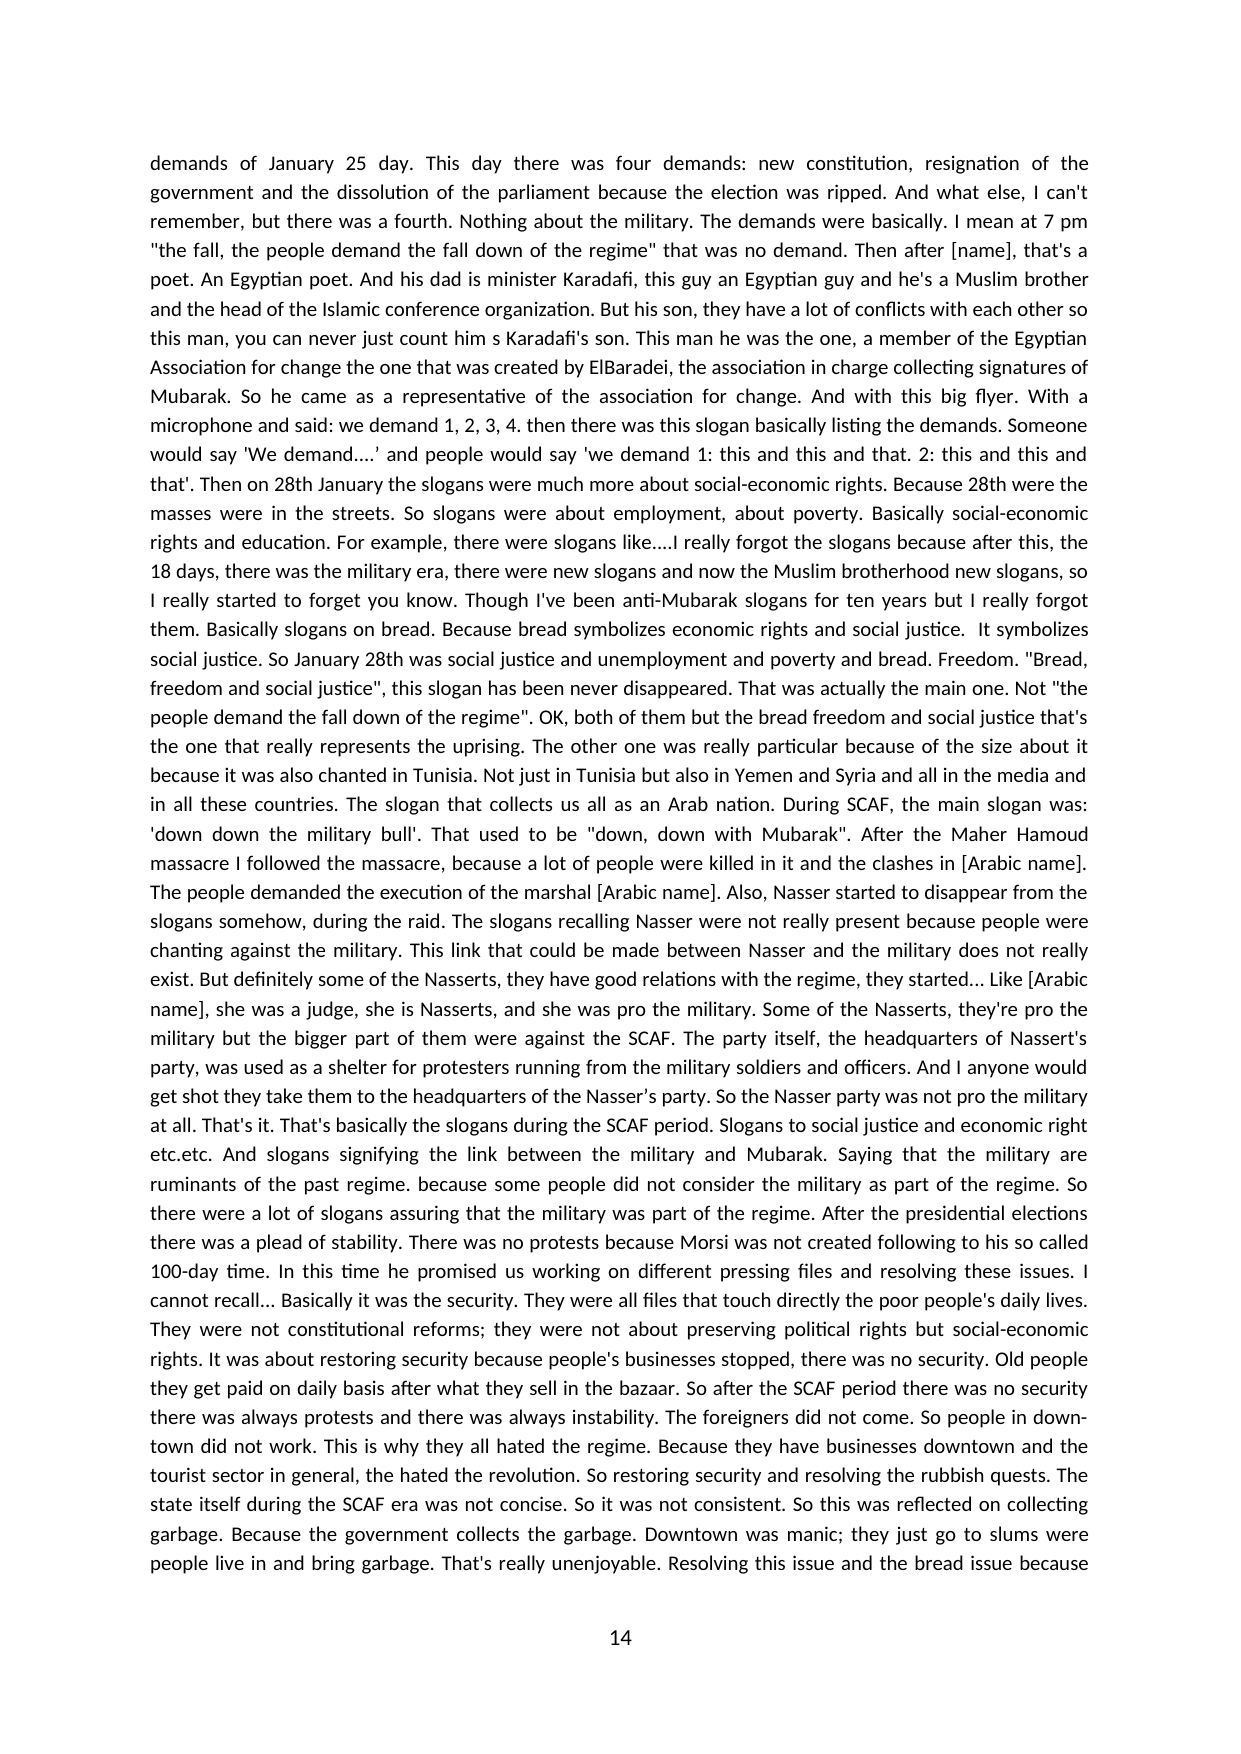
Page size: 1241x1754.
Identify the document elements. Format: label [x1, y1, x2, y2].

text [150, 150, 1090, 1575]
